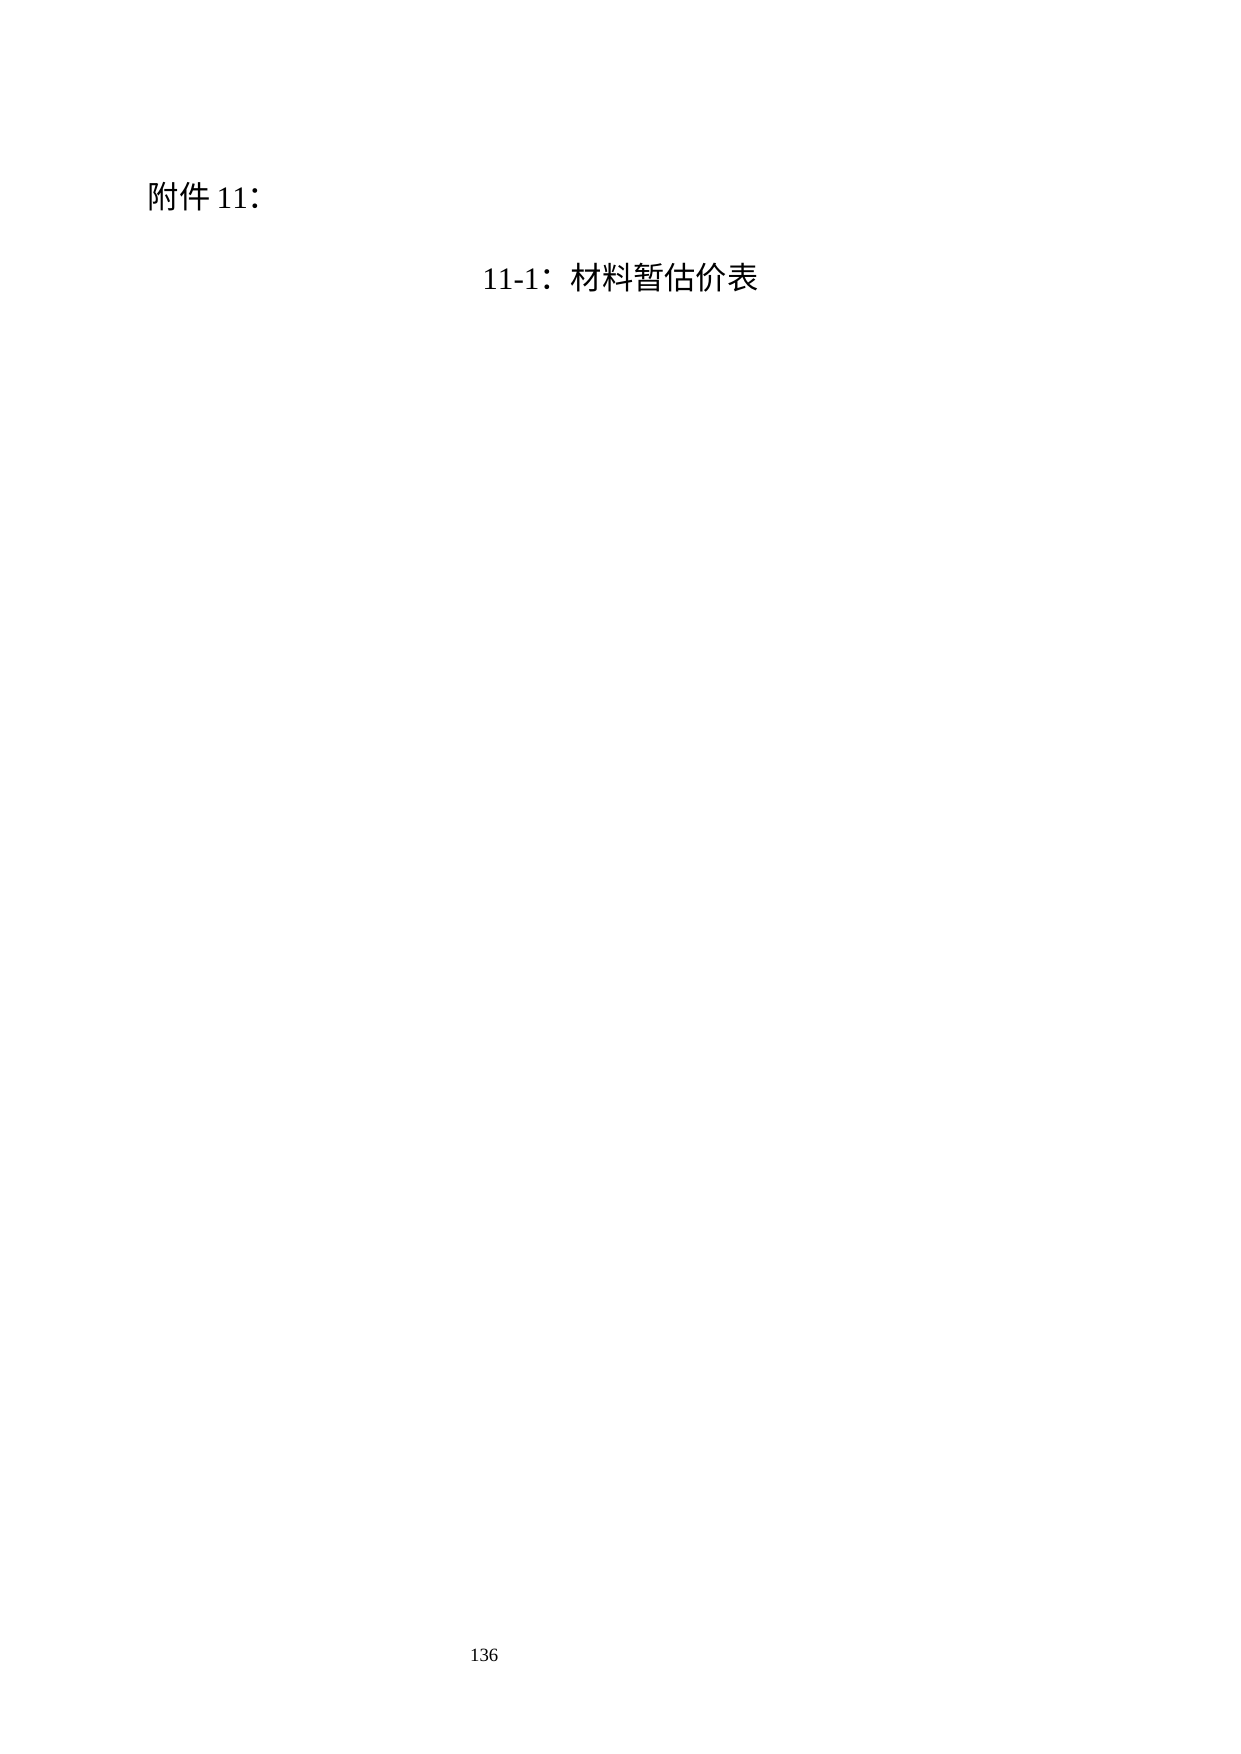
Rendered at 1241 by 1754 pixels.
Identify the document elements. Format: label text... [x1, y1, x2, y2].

text 附件11： [148, 162, 1092, 227]
text 11-1：材料暂估价表 [148, 243, 1092, 308]
